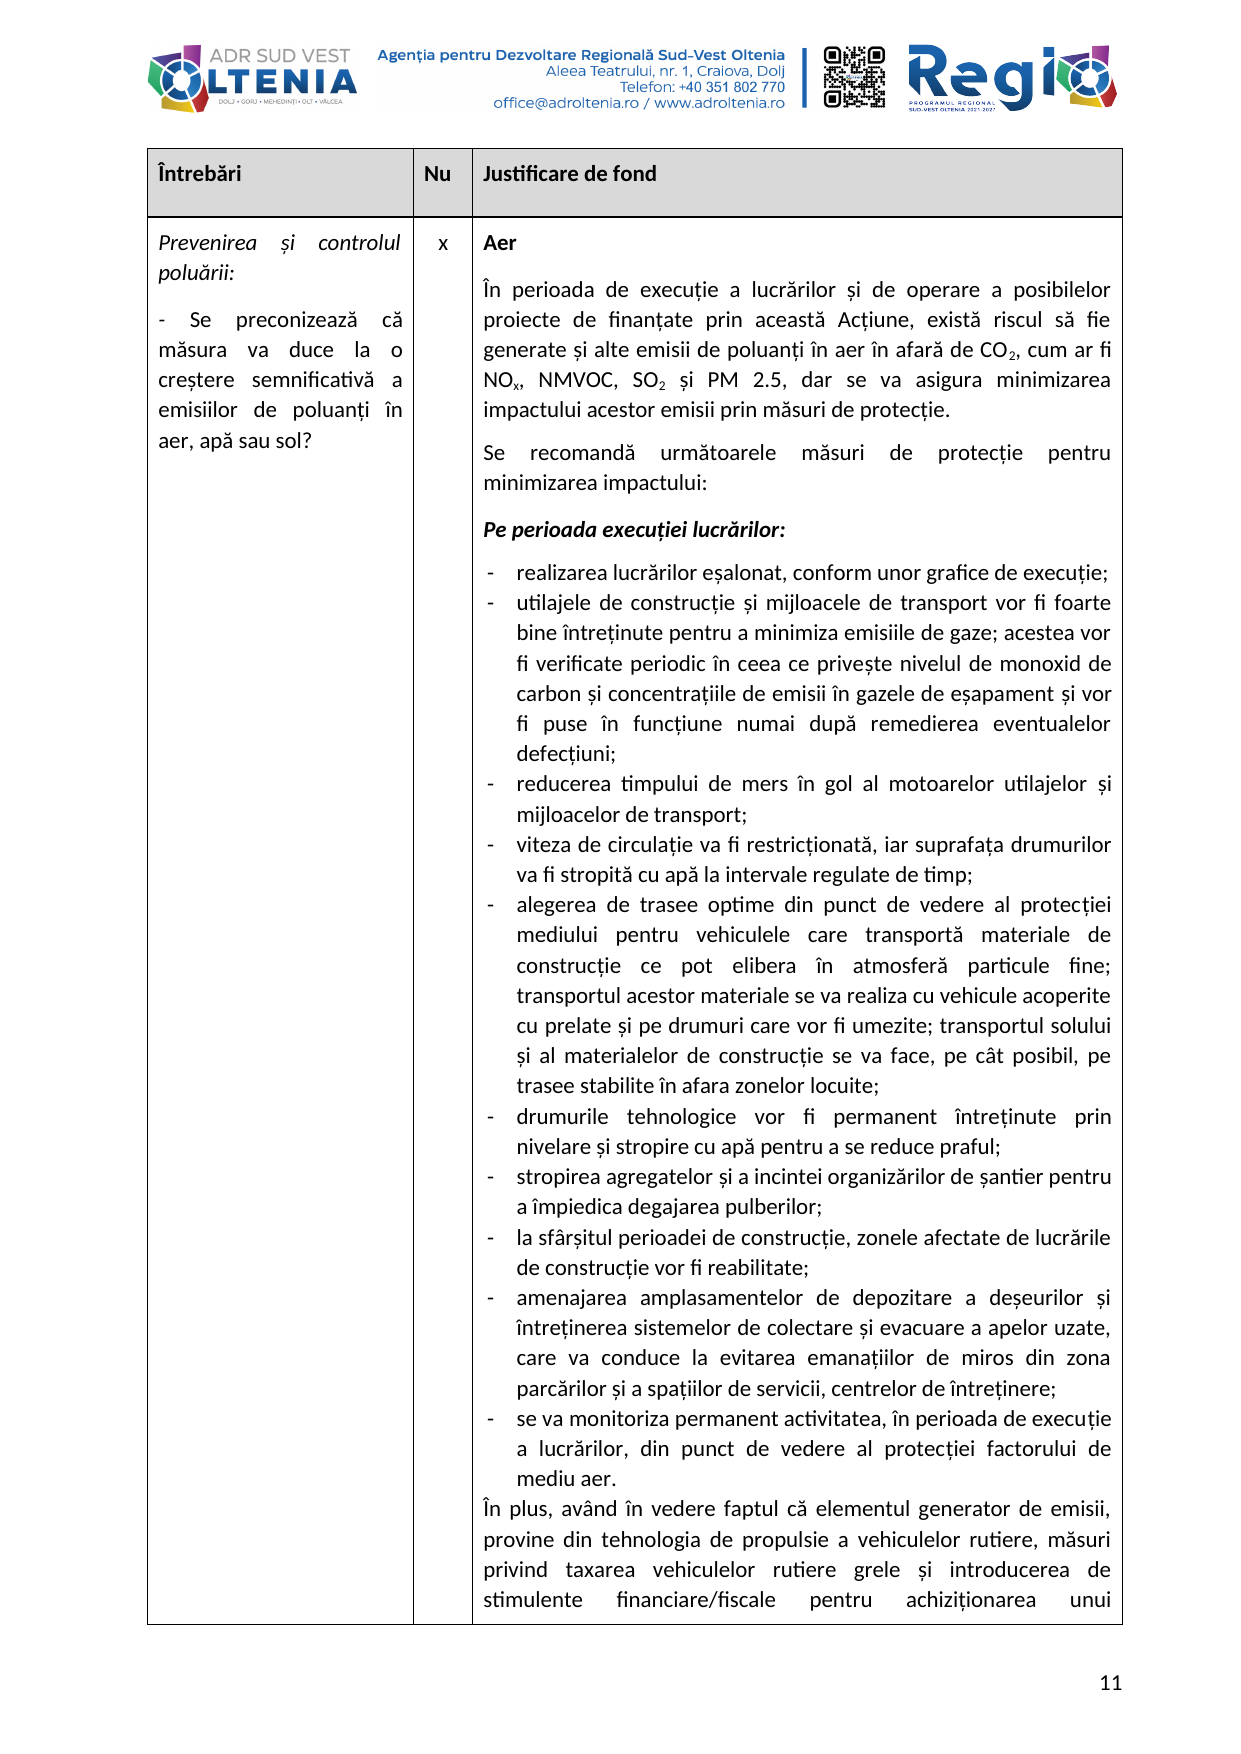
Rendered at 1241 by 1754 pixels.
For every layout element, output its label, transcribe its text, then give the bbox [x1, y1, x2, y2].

table_header Nu [414, 149, 472, 216]
picture [147, 44, 358, 114]
picture [907, 44, 1118, 114]
table_header Justificare de fond [473, 149, 1122, 216]
table_cell x [414, 218, 472, 1623]
table_header Întrebări [148, 149, 413, 216]
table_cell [473, 218, 1122, 1623]
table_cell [148, 218, 413, 1623]
picture [375, 44, 890, 114]
